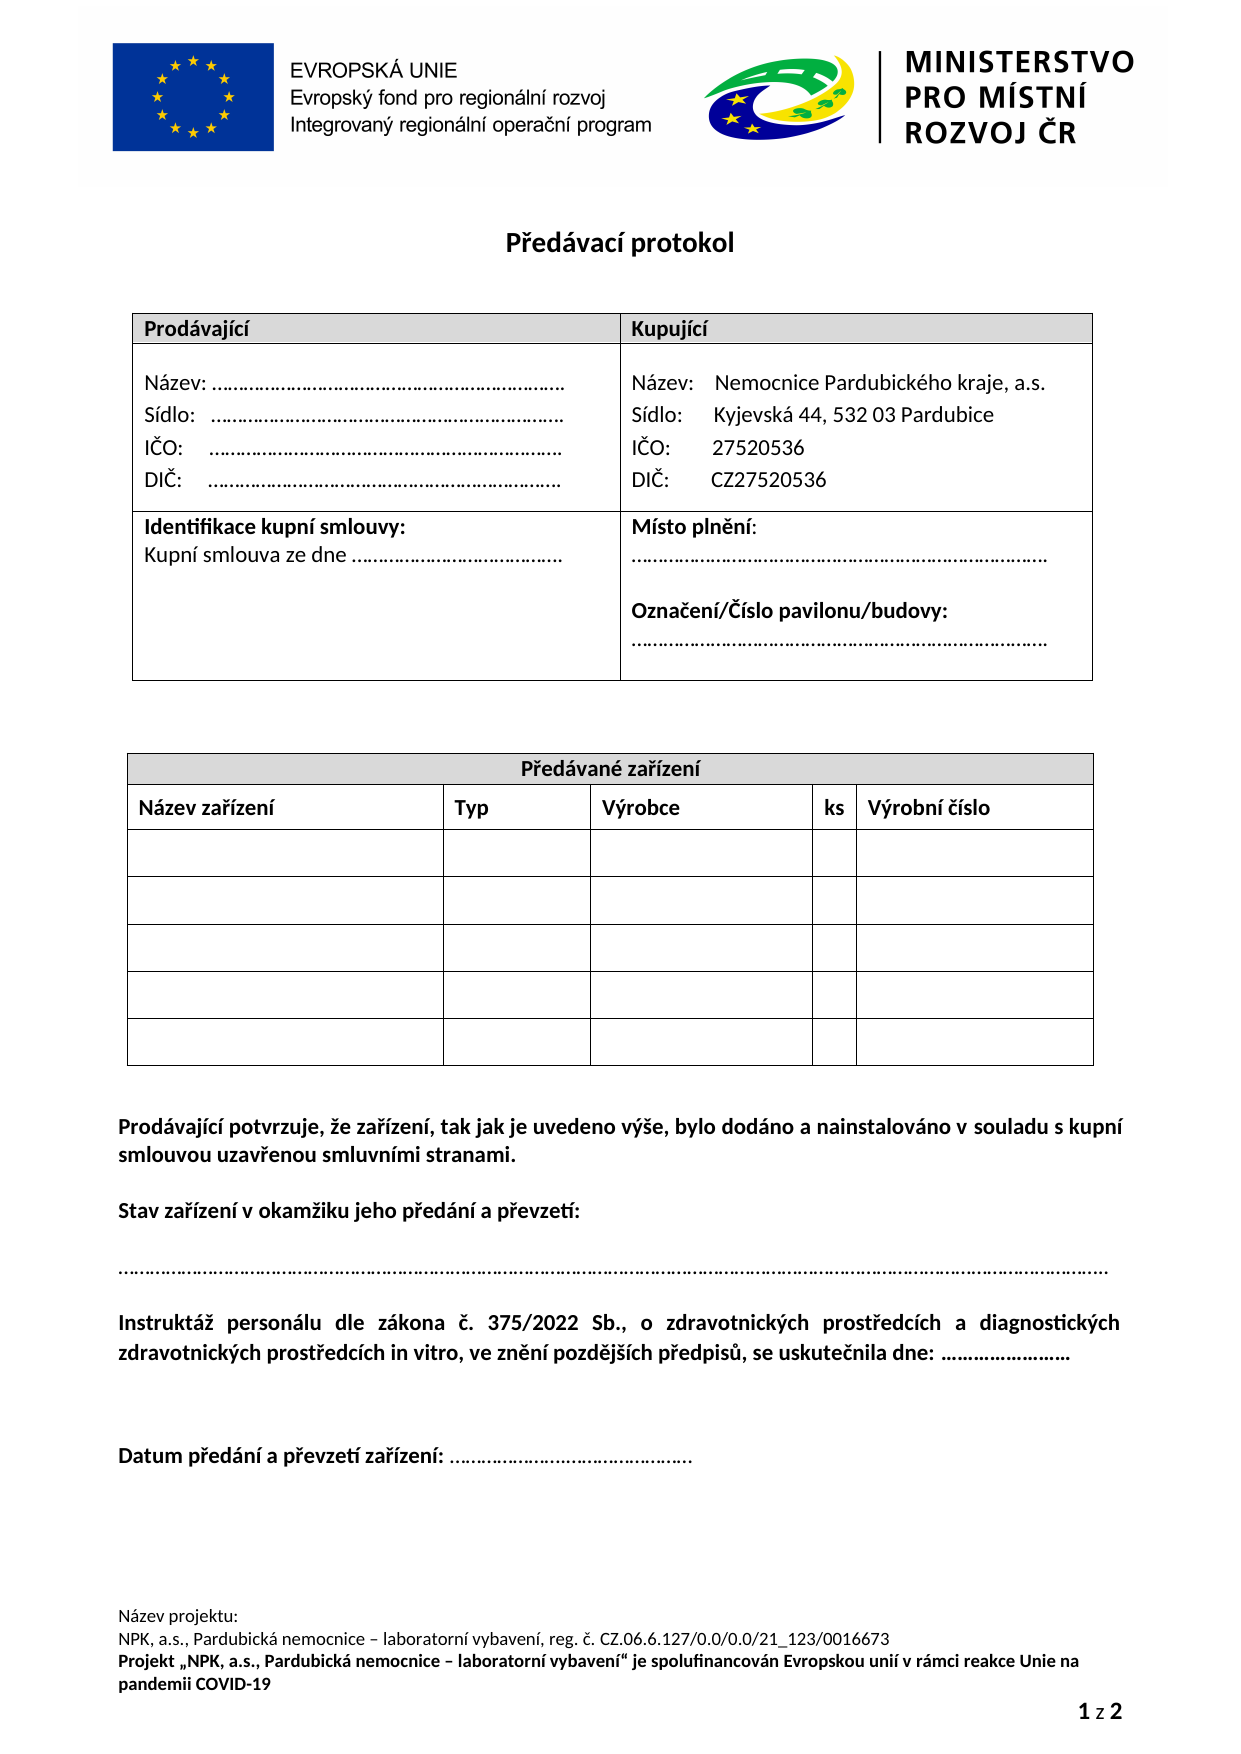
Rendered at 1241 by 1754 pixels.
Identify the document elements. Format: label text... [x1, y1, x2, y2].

table_cell Místo plnění: ……………………………………………………………………. Označení/Číslo pavilonu/budovy: ……………………………………………………………………. [621, 512, 1092, 680]
text Prodávající potvrzuje, že zařízení, tak jak je uvedeno výše, bylo dodáno a nainstalováno v souladu s kupní smlouvou uzavřenou smluvními stranami. [118, 1112, 1122, 1168]
table_cell [444, 1019, 590, 1065]
table_cell [857, 972, 1093, 1018]
table_cell [591, 830, 812, 876]
table_cell [813, 1019, 856, 1065]
table_cell [591, 1019, 812, 1065]
table_cell [444, 972, 590, 1018]
table_cell [128, 1019, 443, 1065]
text Stav zařízení v okamžiku jeho předání a převzetí: [118, 1196, 1122, 1224]
text …………………………………………………………………………………………………………………………………………………………………….. [118, 1252, 1122, 1280]
table_cell [857, 1019, 1093, 1065]
picture [77, 6, 1169, 187]
subtitle Předávací protokol [118, 224, 1122, 260]
text Datum předání a převzetí zařízení: ………………….…………………… [118, 1441, 1122, 1469]
table_cell [591, 925, 812, 971]
table_cell [813, 925, 856, 971]
table_cell [128, 925, 443, 971]
table_cell [813, 877, 856, 923]
table_cell [128, 877, 443, 923]
text Instruktáž personálu dle zákona č. 375/2022 Sb., o zdravotnických prostředcích a diagnostických zdravotnických prostředcích in vitro, ve znění pozdějších předpisů, se uskutečnila dne: …………………… [118, 1308, 1122, 1367]
table_cell [857, 925, 1093, 971]
table_cell Název zařízení [128, 785, 443, 829]
table_cell Výrobní číslo [857, 785, 1093, 829]
table_cell [444, 925, 590, 971]
table_cell ks [813, 785, 856, 829]
table_header Předávané zařízení [128, 754, 1093, 784]
table_cell Výrobce [591, 785, 812, 829]
table_cell [128, 830, 443, 876]
table_cell Název: Nemocnice Pardubického kraje, a.s. Sídlo: Kyjevská 44, 532 03 Pardubice IČO: 27520536 DIČ: CZ27520536 [621, 344, 1092, 511]
table_header Kupující [621, 314, 1092, 342]
table_cell [444, 830, 590, 876]
table_cell [591, 972, 812, 1018]
table_cell [813, 830, 856, 876]
table_cell [444, 877, 590, 923]
table_cell Typ [444, 785, 590, 829]
table_cell [857, 877, 1093, 923]
table_cell [591, 877, 812, 923]
table_header Prodávající [133, 314, 620, 342]
table_cell [857, 830, 1093, 876]
table_cell Název: …………………………………………………………. Sídlo: …………………………………………………………. IČO: …………………………………………………………. DIČ: …………………………………………………………. [133, 344, 620, 511]
table_cell [128, 972, 443, 1018]
table_cell [813, 972, 856, 1018]
table_cell Identifikace kupní smlouvy: Kupní smlouva ze dne …………………………………. [133, 512, 620, 680]
